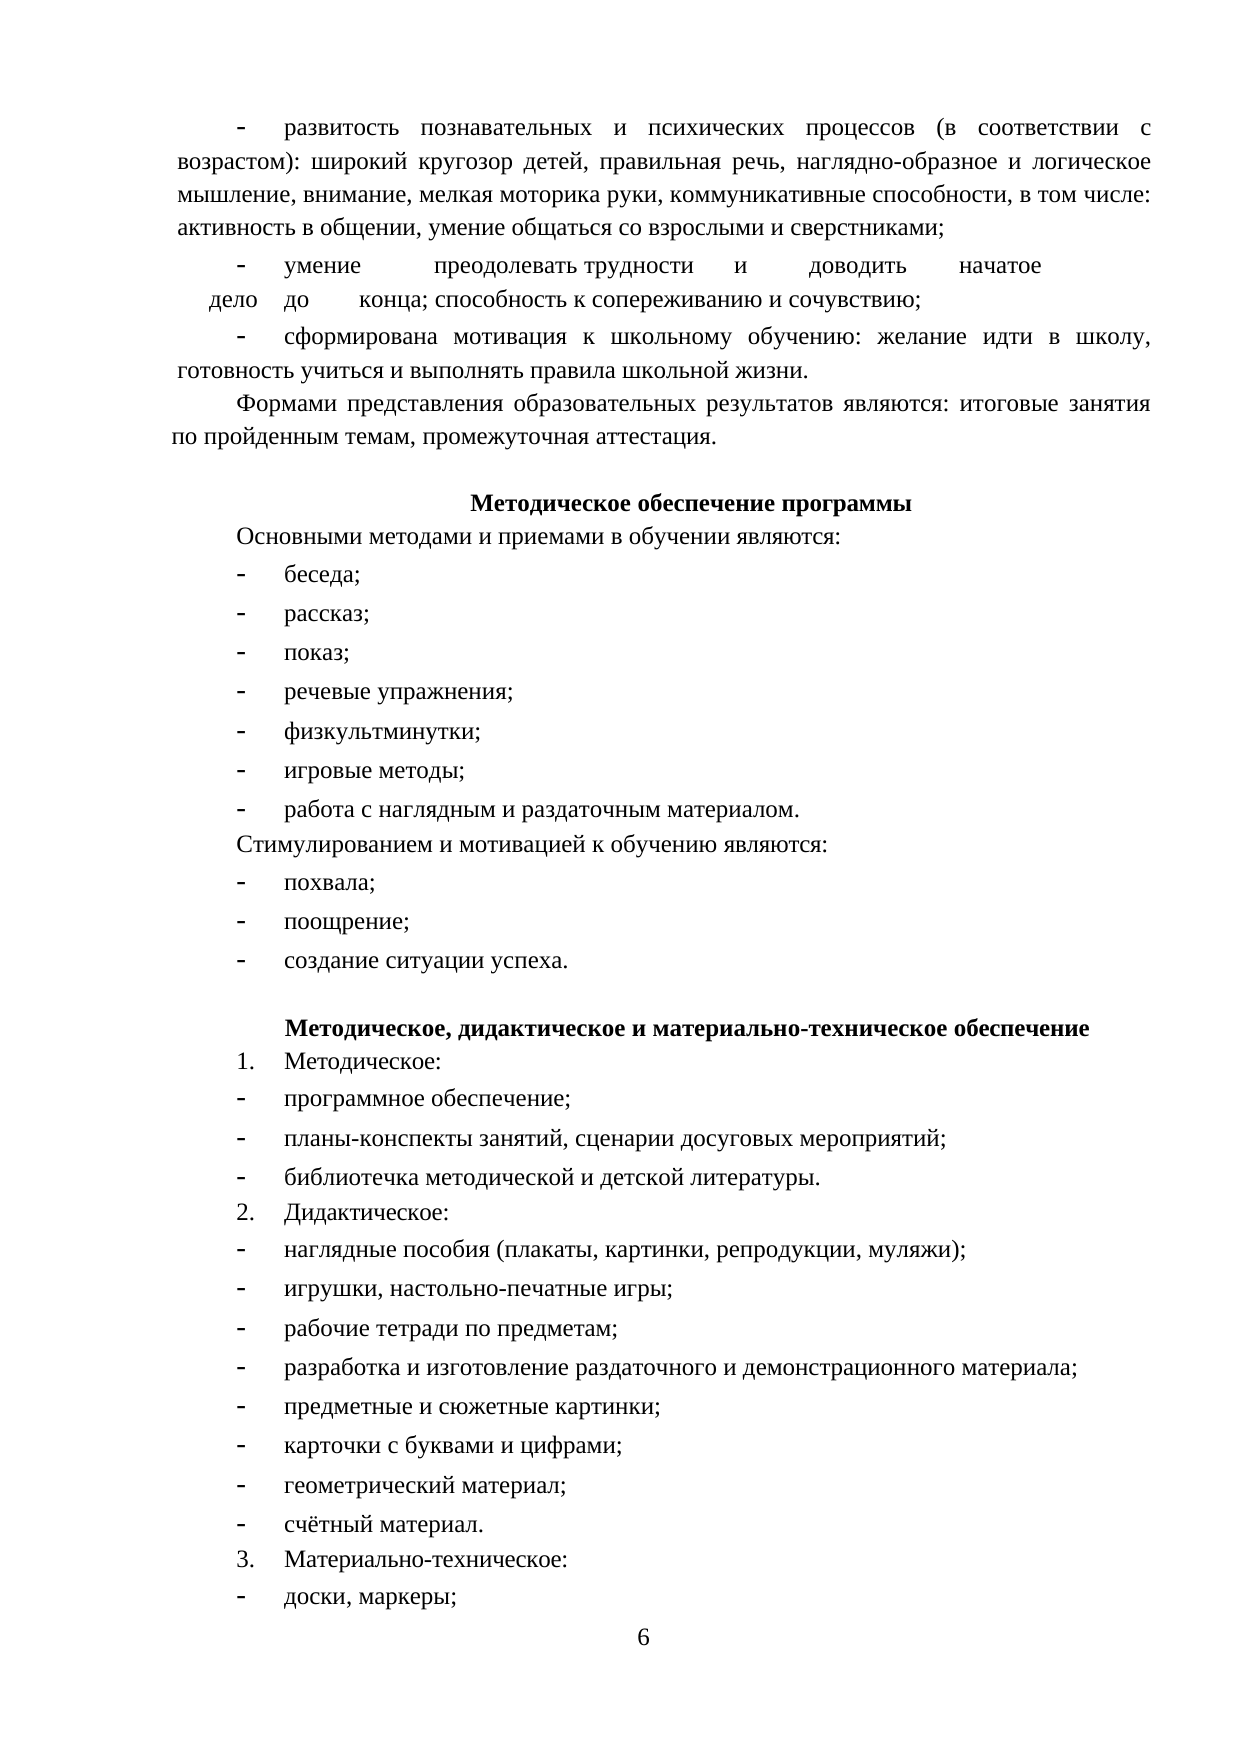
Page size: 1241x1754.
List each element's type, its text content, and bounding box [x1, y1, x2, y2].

list сформирована мотивация к школьному обучению: желание идти в школу, готовность учиться и выполнять правила школьной жизни. [177, 317, 1152, 384]
list умение преодолевать трудности и доводить начатое дело до конца; способность к сопереживанию и сочувствию; [177, 246, 1152, 312]
list речевые упражнения; [177, 672, 1152, 706]
list физкультминутки; [177, 712, 1152, 745]
list Дидактическое: [171, 1197, 1211, 1225]
list создание ситуации успеха. [177, 941, 1152, 975]
text Стимулированием и мотивацией к обучению являются: [171, 829, 1211, 858]
list карточки с буквами и цифрами; [177, 1427, 1152, 1460]
list планы-конспекты занятий, сценарии досуговых мероприятий; [177, 1119, 1152, 1152]
subtitle Методическое обеспечение программы [171, 488, 1211, 517]
list Методическое: [171, 1046, 1211, 1074]
list доски, маркеры; [177, 1577, 1152, 1611]
list развитость познавательных и психических процессов (в соответствии с возрастом): широкий кругозор детей, правильная речь, наглядно-образное и логическое мышление, внимание, мелкая моторика руки, коммуникативные способности, в том числе: активность в общении, умение общаться со взрослыми и сверстниками; [177, 108, 1152, 241]
text Формами представления образовательных результатов являются: итоговые занятия по пройденным темам, промежуточная аттестация. [171, 388, 1151, 450]
text Методическое, дидактическое и материально-техническое обеспечение [171, 1013, 1203, 1041]
list показ; [177, 633, 1152, 667]
list поощрение; [177, 902, 1152, 935]
list игровые методы; [177, 751, 1152, 784]
list рабочие тетради по предметам; [177, 1309, 1152, 1342]
list предметные и сюжетные картинки; [177, 1387, 1152, 1421]
list счётный материал. [177, 1505, 1152, 1539]
list рассказ; [177, 594, 1152, 627]
list Материально-техническое: [171, 1544, 1211, 1572]
list геометрический материал; [177, 1466, 1152, 1499]
list наглядные пособия (плакаты, картинки, репродукции, муляжи); [177, 1230, 1152, 1264]
list работа с наглядным и раздаточным материалом. [177, 790, 1152, 824]
list программное обеспечение; [177, 1079, 1152, 1113]
list похвала; [177, 863, 1152, 896]
text Основными методами и приемами в обучении являются: [171, 521, 1211, 550]
list библиотечка методической и детской литературы. [177, 1158, 1152, 1192]
list разработка и изготовление раздаточного и демонстрационного материала; [177, 1348, 1152, 1382]
list беседа; [177, 555, 1152, 588]
list игрушки, настольно-печатные игры; [177, 1269, 1152, 1303]
